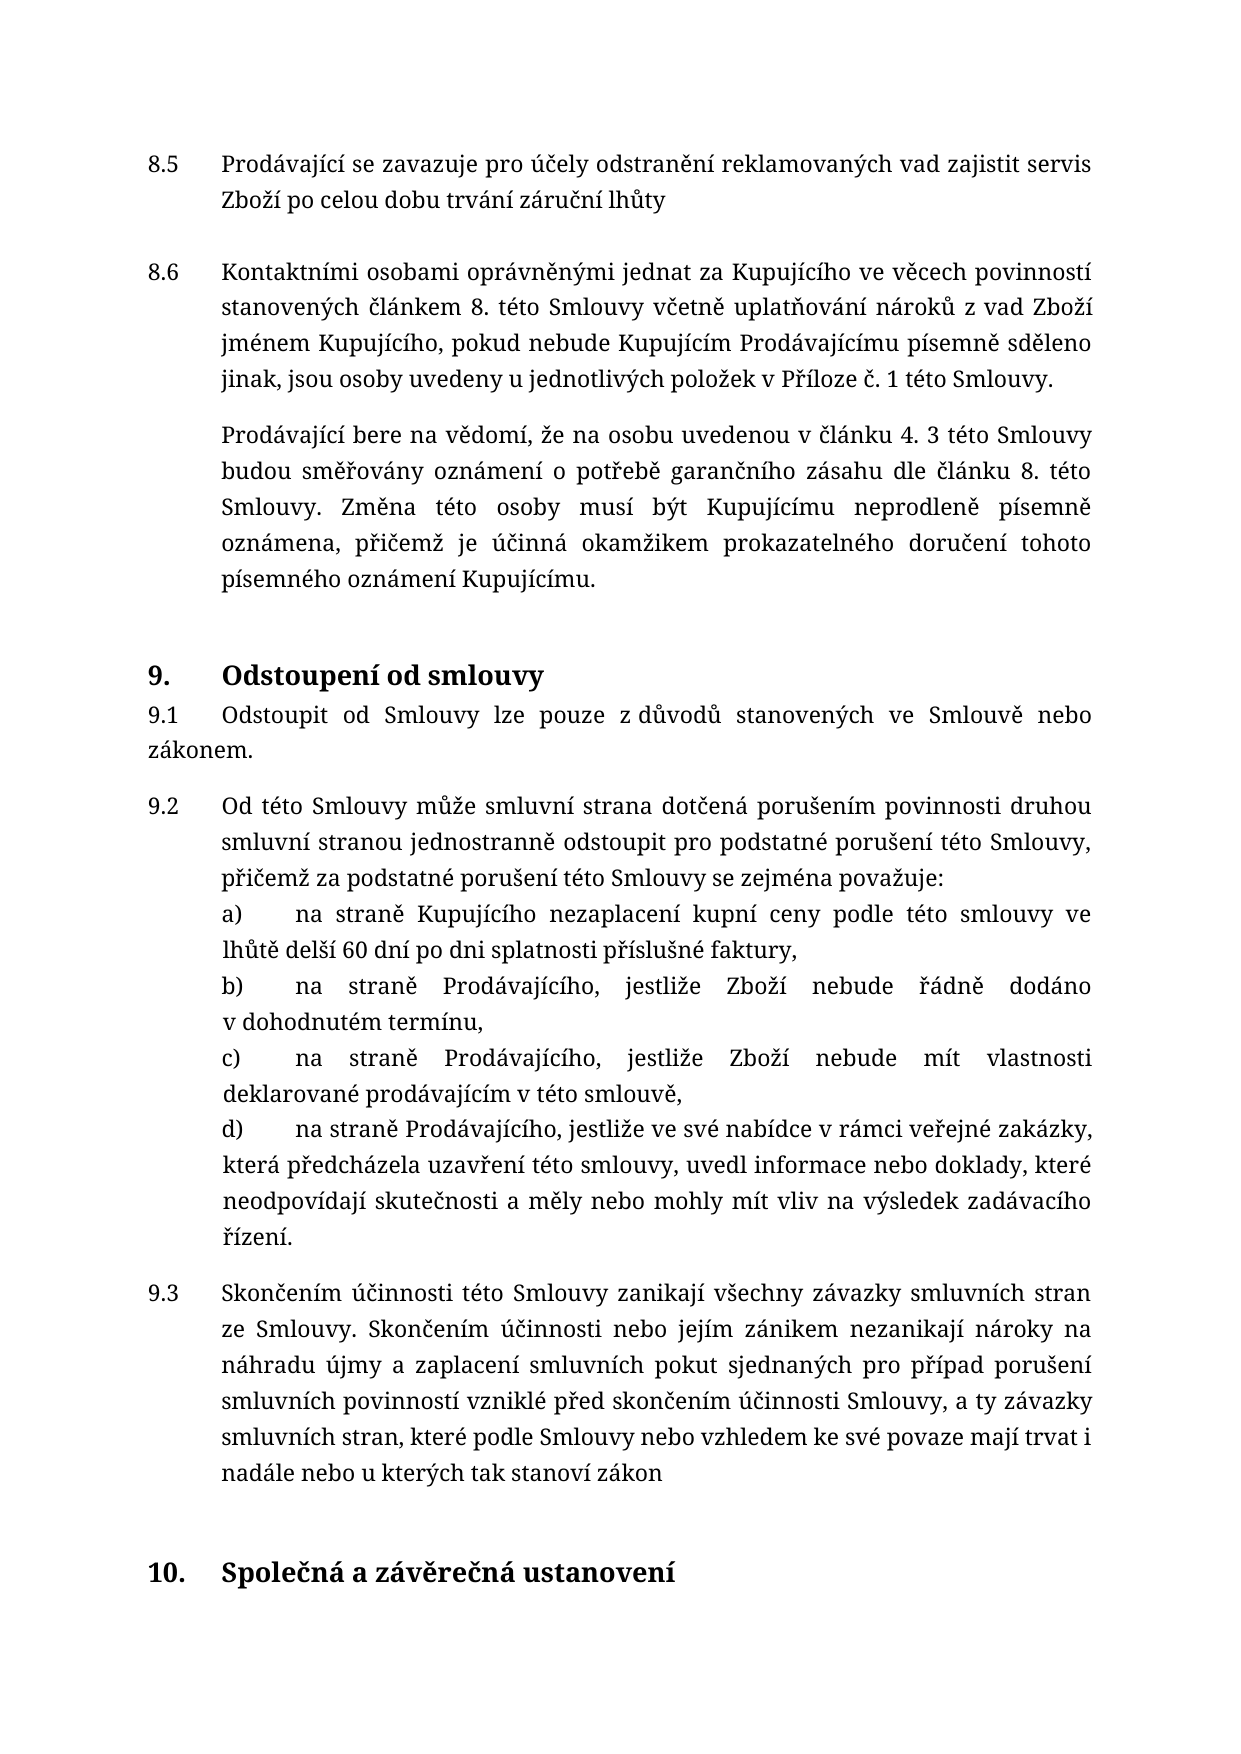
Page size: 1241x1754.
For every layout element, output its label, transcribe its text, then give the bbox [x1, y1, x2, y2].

text Prodávající bere na vědomí, že na osobu uvedenou v článku 4. 3 této Smlouvy budou směřovány oznámení o potřebě garančního zásahu dle článku 8. této Smlouvy. Změna této osoby musí být Kupujícímu neprodleně písemně oznámena, přičemž je účinná okamžikem prokazatelného doručení tohoto písemného oznámení Kupujícímu. [221, 419, 1093, 594]
text 9. Odstoupení od smlouvy [148, 656, 1093, 693]
text 9.2 Od této Smlouvy může smluvní strana dotčená porušením povinnosti druhou smluvní stranou jednostranně odstoupit pro podstatné porušení této Smlouvy, přičemž za podstatné porušení této Smlouvy se zejména považuje: [148, 790, 1093, 893]
text 8.6 Kontaktními osobami oprávněnými jednat za Kupujícího ve věcech povinností stanovených článkem 8. této Smlouvy včetně uplatňování nároků z vad Zboží jménem Kupujícího, pokud nebude Kupujícím Prodávajícímu písemně sděleno jinak, jsou osoby uvedeny u jednotlivých položek v Příloze č. 1 této Smlouvy. [148, 255, 1093, 394]
text 10. Společná a závěrečná ustanovení [148, 1553, 1093, 1590]
list na straně Prodávajícího, jestliže Zboží nebude mít vlastnosti deklarované prodávajícím v této smlouvě, [221, 1042, 1093, 1109]
text 9.3 Skončením účinnosti této Smlouvy zanikají všechny závazky smluvních stran ze Smlouvy. Skončením účinnosti nebo jejím zánikem nezanikají nároky na náhradu újmy a zaplacení smluvních pokut sjednaných pro případ porušení smluvních povinností vzniklé před skončením účinnosti Smlouvy, a ty závazky smluvních stran, které podle Smlouvy nebo vzhledem ke své povaze mají trvat i nadále nebo u kterých tak stanoví zákon [148, 1277, 1093, 1488]
list na straně Kupujícího nezaplacení kupní ceny podle této smlouvy ve lhůtě delší 60 dní po dni splatnosti příslušné faktury, [221, 898, 1093, 965]
text 8.5 Prodávající se zavazuje pro účely odstranění reklamovaných vad zajistit servis Zboží po celou dobu trvání záruční lhůty [148, 148, 1093, 215]
text 9.1 Odstoupit od Smlouvy lze pouze z důvodů stanovených ve Smlouvě nebo zákonem. [148, 698, 1093, 766]
list na straně Prodávajícího, jestliže Zboží nebude řádně dodáno v dohodnutém termínu, [221, 970, 1093, 1037]
list na straně Prodávajícího, jestliže ve své nabídce v rámci veřejné zakázky, která předcházela uzavření této smlouvy, uvedl informace nebo doklady, které neodpovídají skutečnosti a měly nebo mohly mít vliv na výsledek zadávacího řízení. [221, 1113, 1093, 1252]
